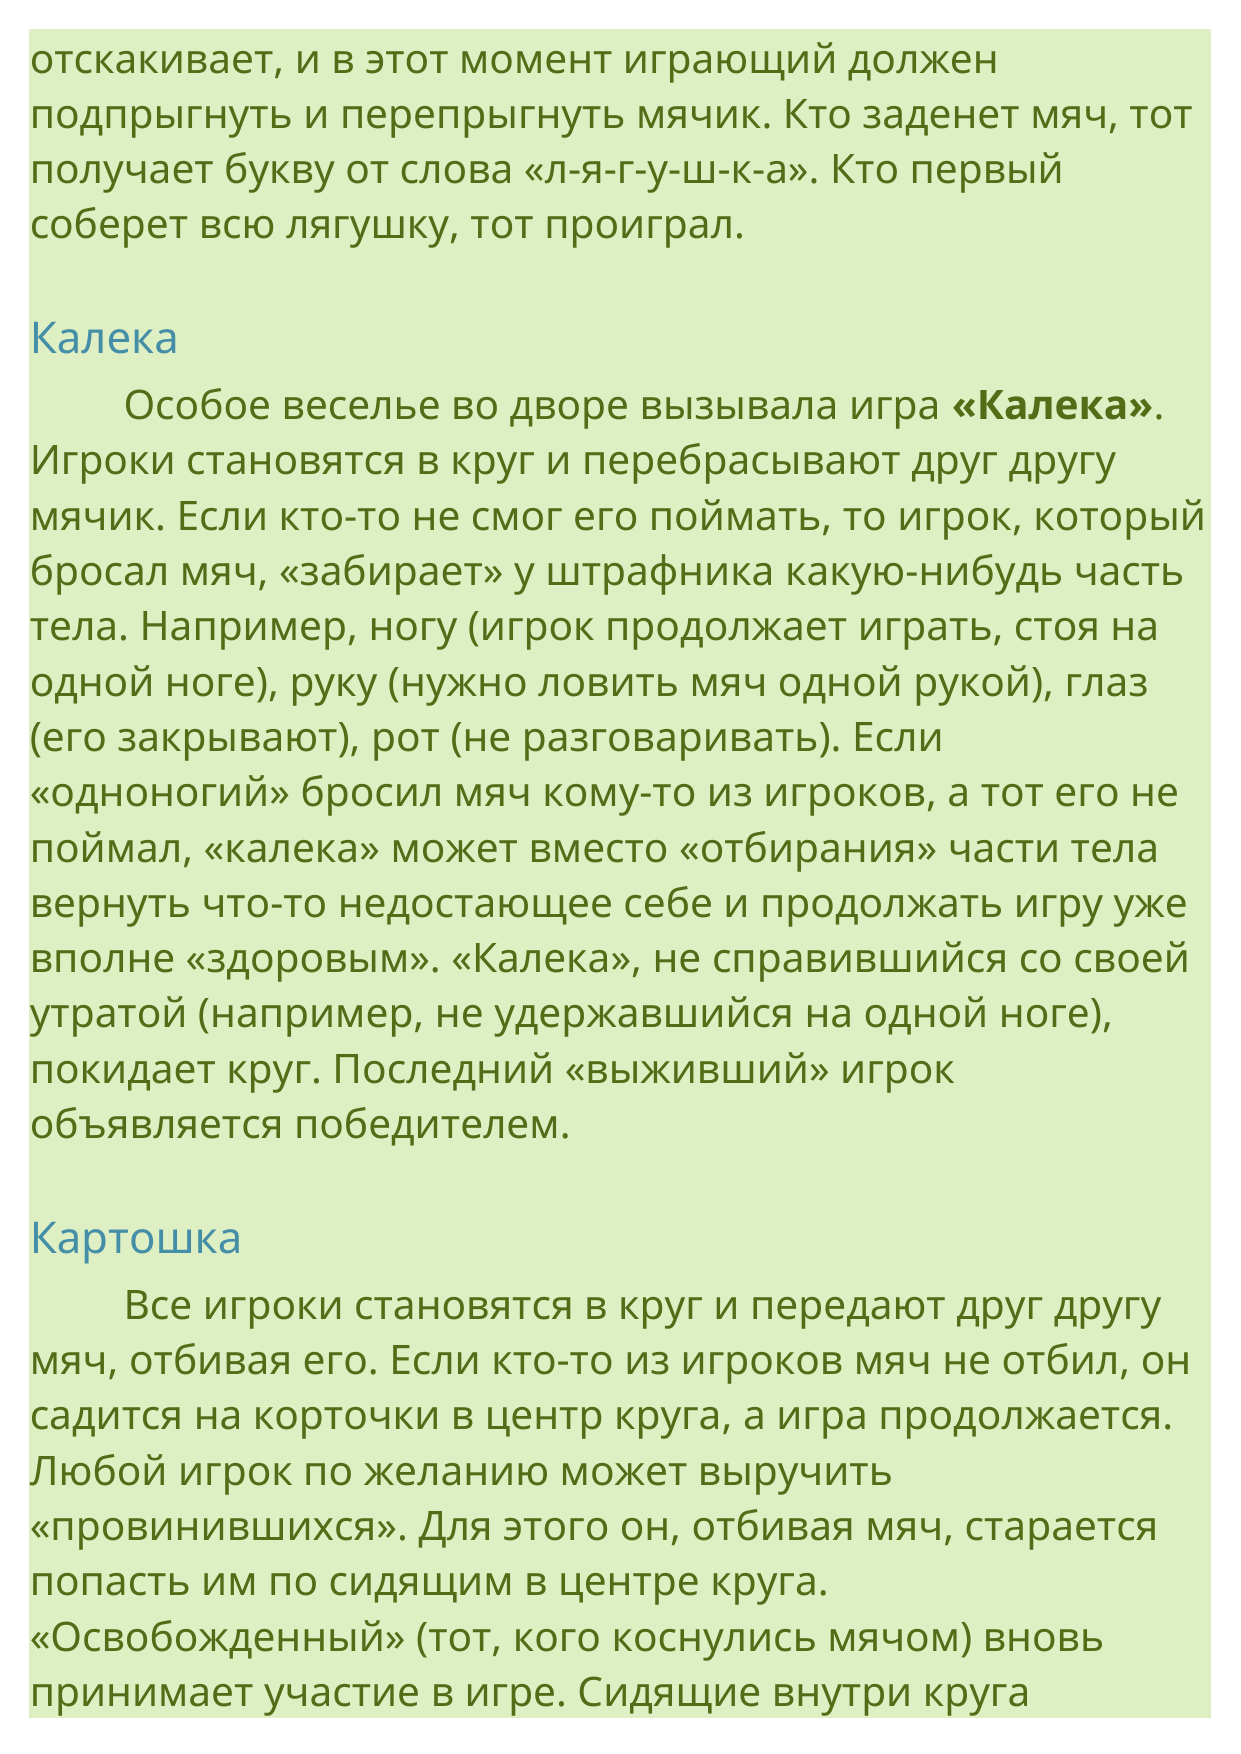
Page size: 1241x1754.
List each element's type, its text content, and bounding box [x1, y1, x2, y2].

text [29, 1276, 1211, 1718]
text Особое веселье во дворе вызывала игра «Калека». Игроки становятся в круг и перебрасывают друг другу мячик. Если кто-то не смог его поймать, то игрок, который бросал мяч, «забирает» у штрафника какую-нибудь часть тела. Например, ногу (игрок продолжает играть, стоя на одной ноге), руку (нужно ловить мяч одной рукой), глаз (его закрывают), рот (не разговаривать). Если «одноногий» бросил мяч кому-то из игроков, а тот его не поймал, «калека» может вместо «отбирания» части тела вернуть что-то недостающее себе и продолжать игру уже вполне «здоровым». «Калека», не справившийся со своей утратой (например, не удержавшийся на одной ноге), покидает круг. Последний «выживший» игрок объявляется победителем. [29, 376, 1211, 1150]
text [29, 29, 1211, 251]
text Картошка [29, 1207, 1211, 1266]
text Калека [29, 307, 1211, 367]
